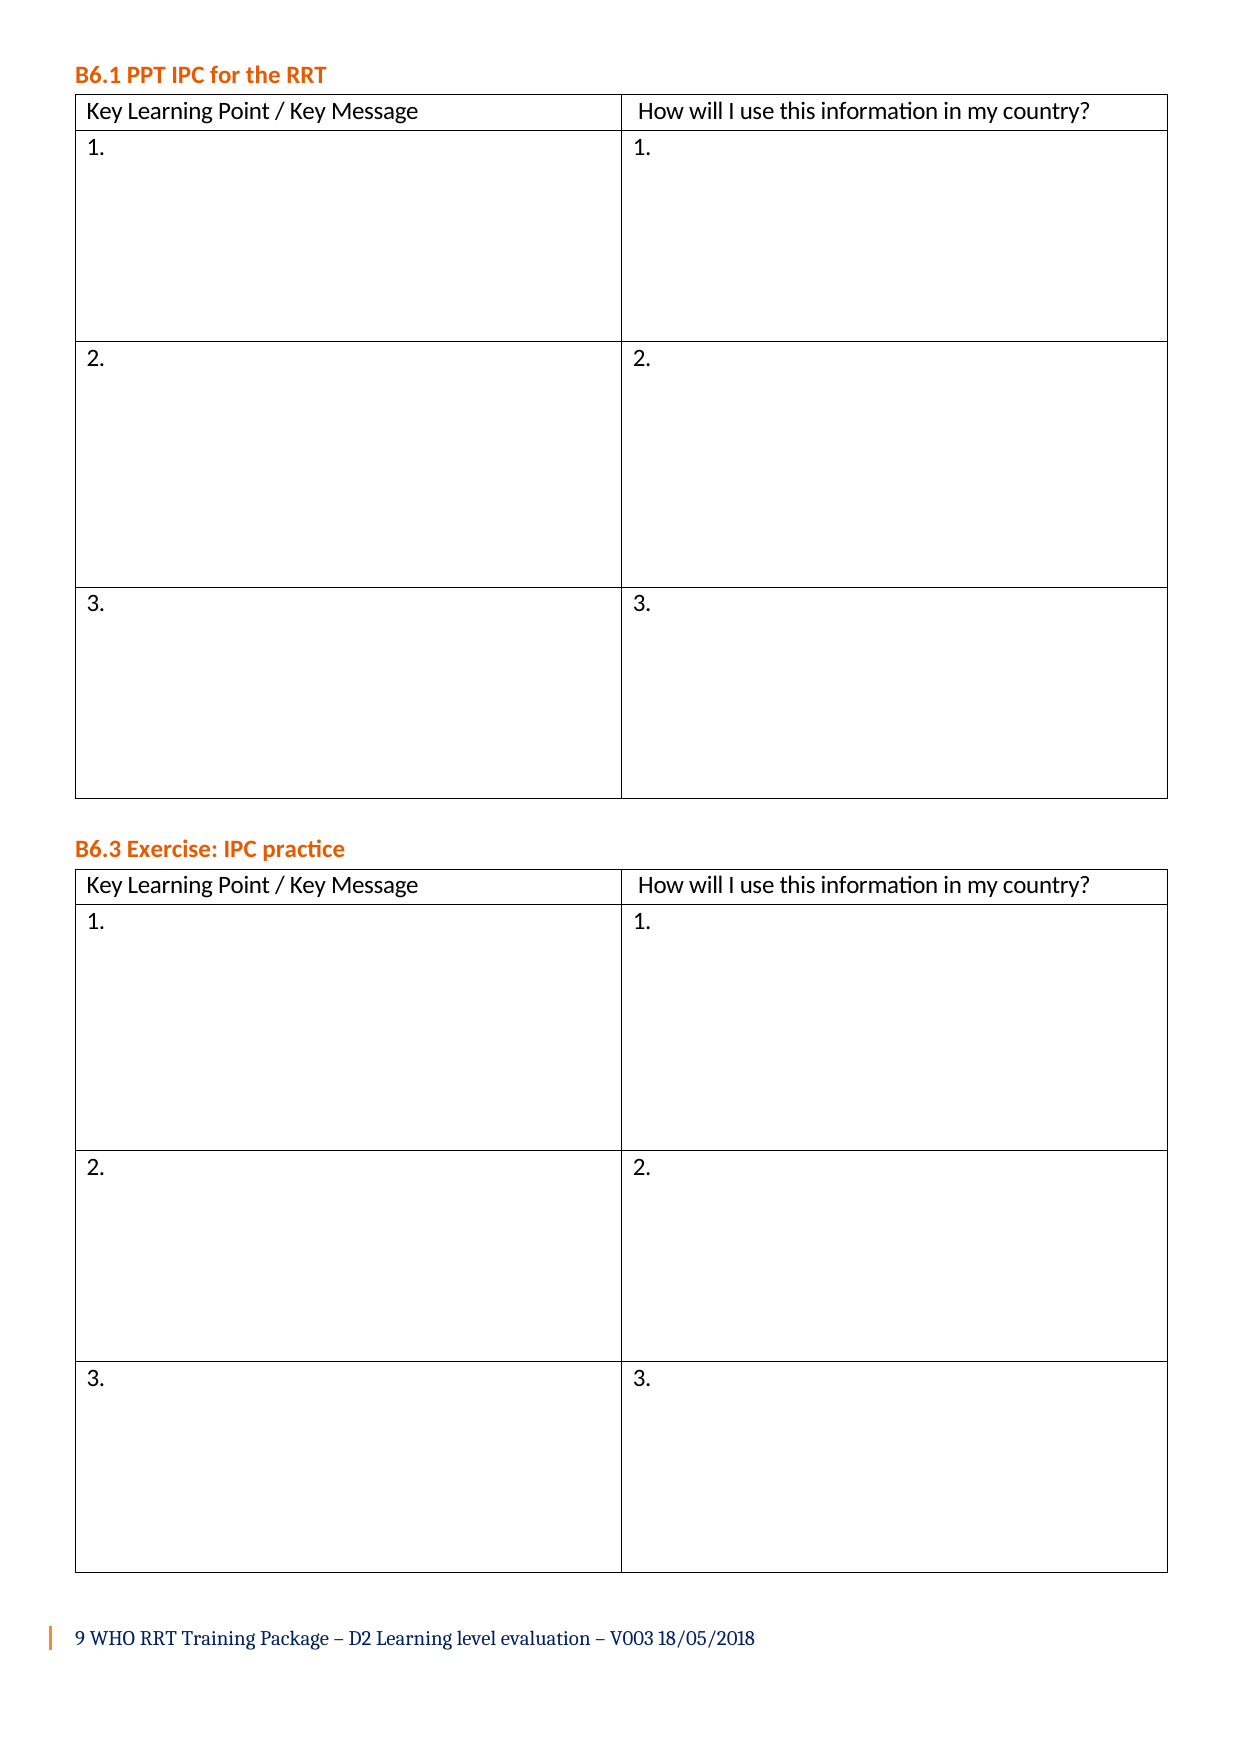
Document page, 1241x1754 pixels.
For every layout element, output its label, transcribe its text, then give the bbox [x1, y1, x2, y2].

table_header How will I use this information in my country? [622, 95, 1167, 130]
table_cell 3. [622, 1362, 1167, 1572]
table_cell 3. [76, 588, 621, 797]
table_cell 2. [622, 342, 1167, 587]
table_cell 2. [76, 342, 621, 587]
table_cell 1. [76, 131, 621, 341]
text B6.1 PPT IPC for the RRT [75, 59, 1165, 89]
table_cell 3. [76, 1362, 621, 1572]
table_cell 1. [76, 905, 621, 1150]
text B6.3 Exercise: IPC practice [75, 833, 1165, 864]
table_cell 2. [76, 1151, 621, 1361]
table_header Key Learning Point / Key Message [76, 870, 621, 904]
table_header Key Learning Point / Key Message [76, 95, 621, 130]
table_header How will I use this information in my country? [622, 870, 1167, 904]
table_cell 3. [622, 588, 1167, 797]
table_cell 1. [622, 131, 1167, 341]
table_cell 2. [622, 1151, 1167, 1361]
table_cell 1. [622, 905, 1167, 1150]
